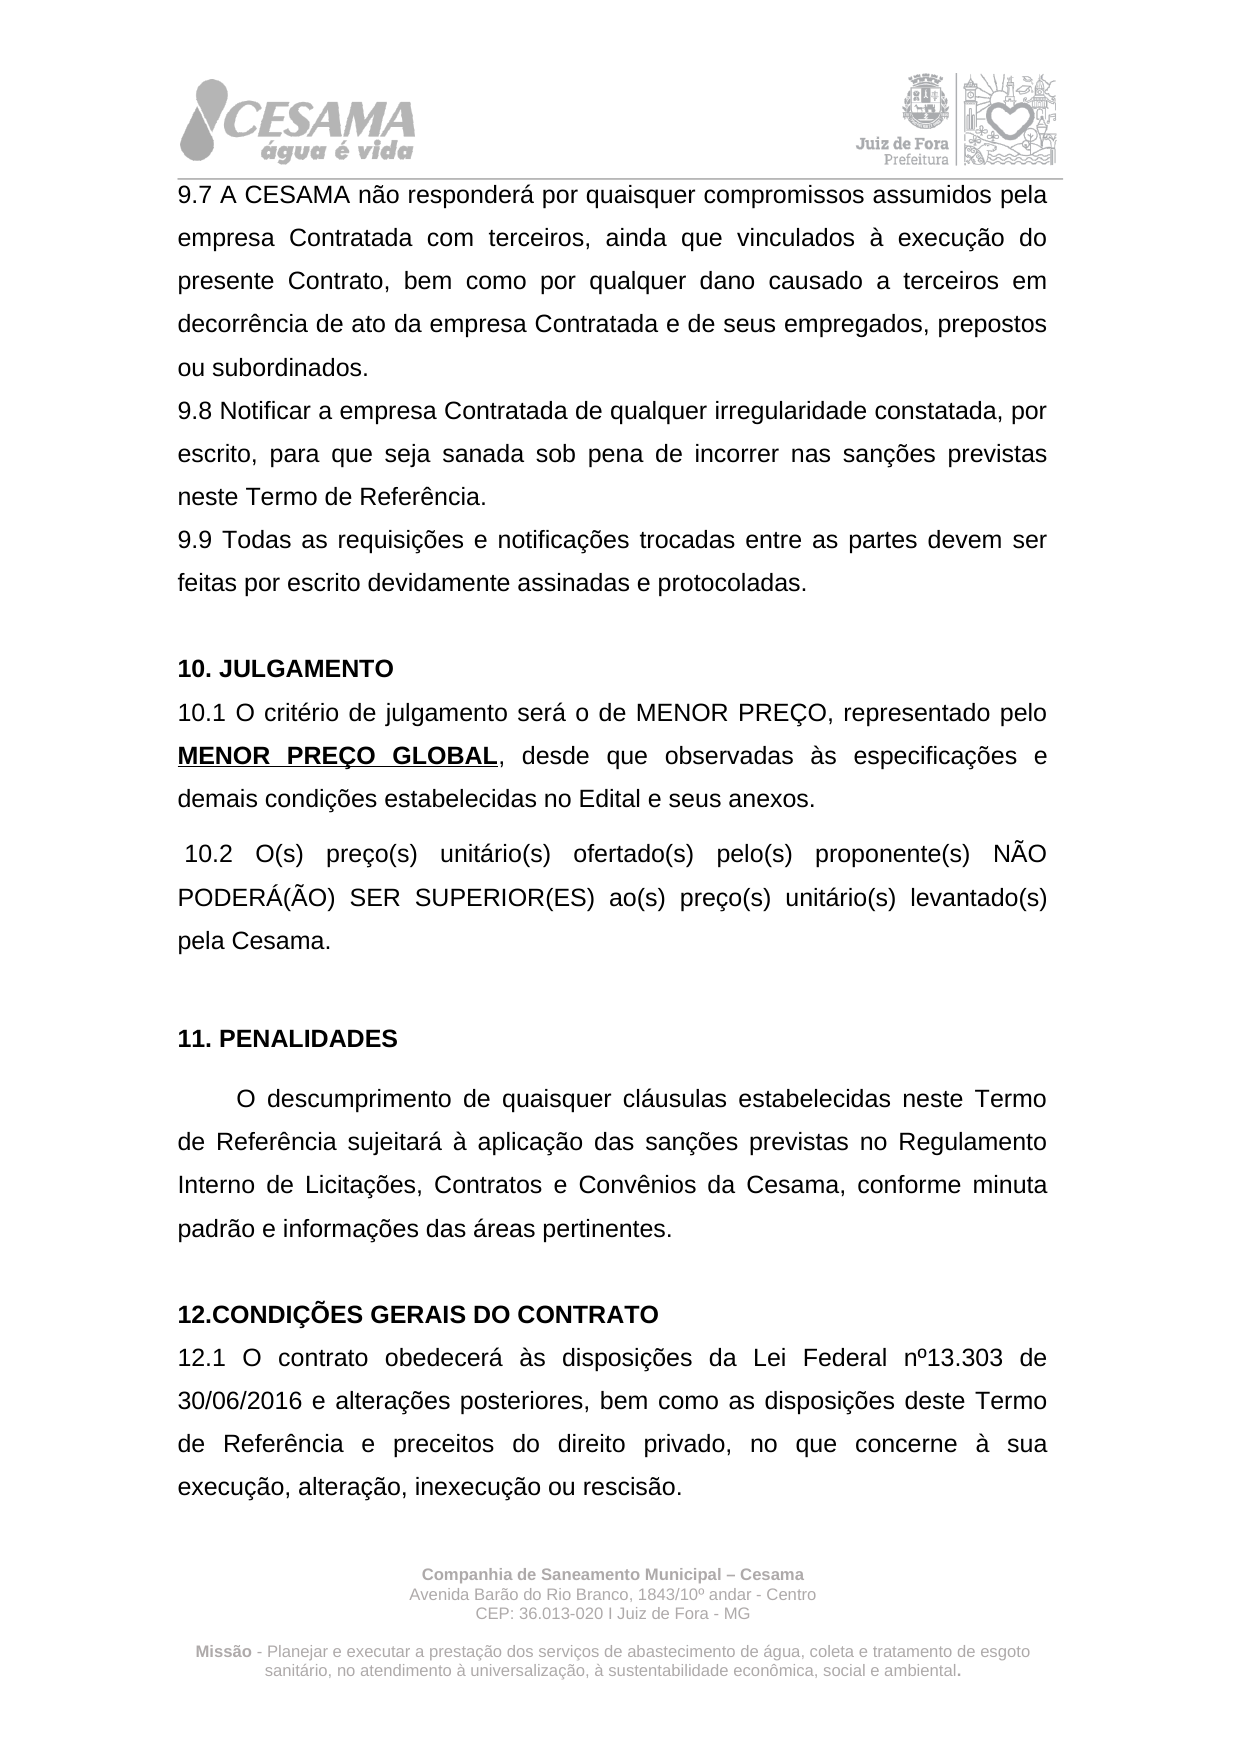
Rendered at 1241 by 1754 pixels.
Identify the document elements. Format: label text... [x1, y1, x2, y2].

text 12.1 O contrato obedecerá às disposições da Lei Federal nº13.303 de 30/06/2016 e alterações posteriores, bem como as disposições deste Termo de Referência e preceitos do direito privado, no que concerne à sua execução, alteração, inexecução ou rescisão. [177, 1343, 1048, 1501]
text 10.1 O critério de julgamento será o de MENOR PREÇO, representado pelo MENOR PREÇO GLOBAL, desde que observadas às especificações e demais condições estabelecidas no Edital e seus anexos. [177, 697, 1048, 812]
text O descumprimento de quaisquer cláusulas estabelecidas neste Termo de Referência sujeitará à aplicação das sanções previstas no Regulamento Interno de Licitações, Contratos e Convênios da Cesama, conforme minuta padrão e informações das áreas pertinentes. [177, 1084, 1048, 1242]
text 9.7 A CESAMA não responderá por quaisquer compromissos assumidos pela empresa Contratada com terceiros, ainda que vinculados à execução do presente Contrato, bem como por qualquer dano causado a terceiros em decorrência de ato da empresa Contratada e de seus empregados, prepostos ou subordinados. [177, 180, 1048, 381]
text 10.2 O(s) preço(s) unitário(s) ofertado(s) pelo(s) proponente(s) NÃO PODERÁ(ÃO) SER SUPERIOR(ES) ao(s) preço(s) unitário(s) levantado(s) pela Cesama. [177, 839, 1048, 954]
text 9.8 Notificar a empresa Contratada de qualquer irregularidade constatada, por escrito, para que seja sanada sob pena de incorrer nas sanções previstas neste Termo de Referência. [177, 396, 1048, 511]
text 12.CONDIÇÕES GERAIS DO CONTRATO [177, 1300, 1048, 1328]
picture [177, 73, 1064, 180]
text 11. PENALIDADES [177, 1024, 1048, 1053]
text 10. JULGAMENTO [177, 654, 1048, 683]
text 9.9 Todas as requisições e notificações trocadas entre as partes devem ser feitas por escrito devidamente assinadas e protocoladas. [177, 525, 1048, 597]
